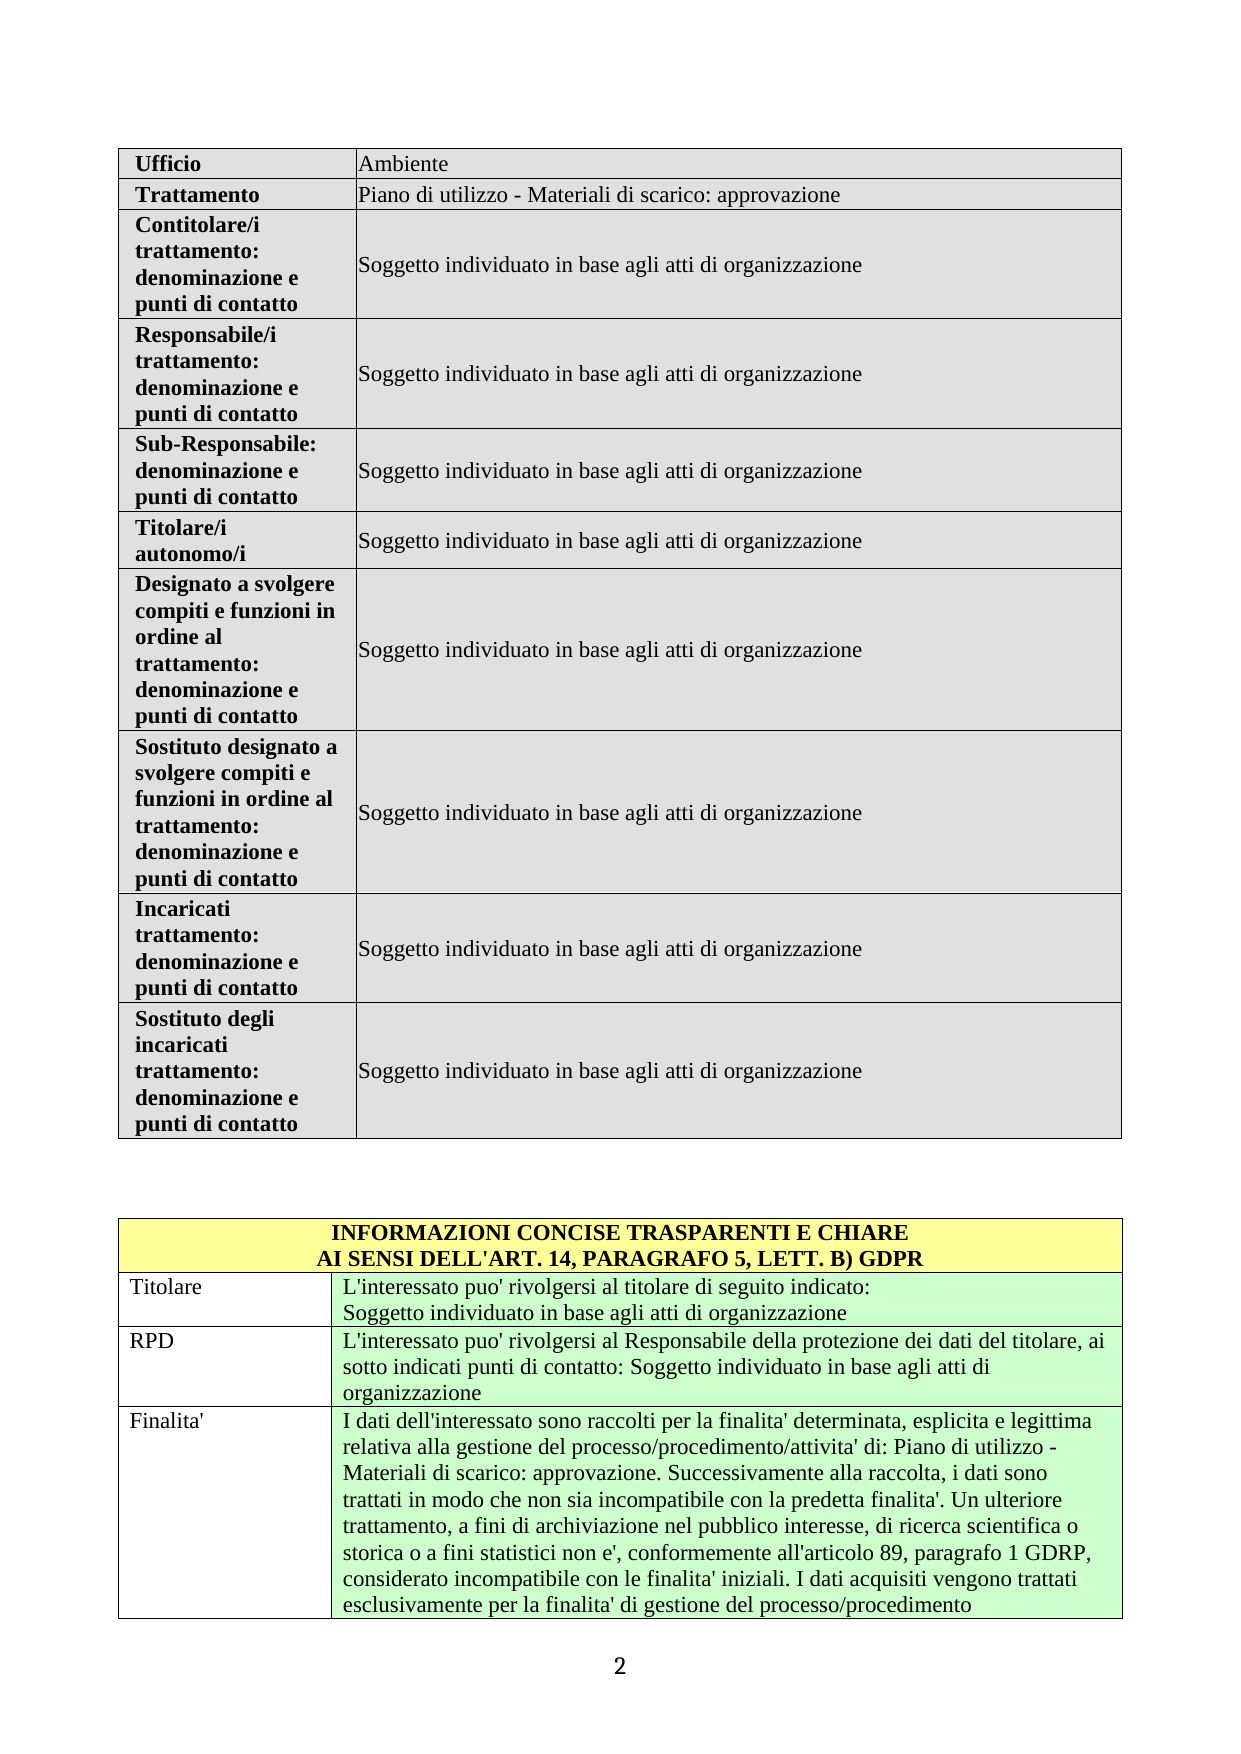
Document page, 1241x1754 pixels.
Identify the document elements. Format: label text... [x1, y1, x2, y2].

table_cell Soggetto individuato in base agli atti di organizzazione [357, 569, 1121, 730]
table_cell Ambiente [357, 149, 1121, 178]
table_cell RPD [119, 1327, 331, 1406]
table_cell Soggetto individuato in base agli atti di organizzazione [357, 319, 1121, 428]
table_cell Soggetto individuato in base agli atti di organizzazione [357, 1003, 1121, 1138]
table_header INFORMAZIONI CONCISE TRASPARENTI E CHIARE AI SENSI DELL'ART. 14, PARAGRAFO 5, LETT. B) GDPR [119, 1219, 1122, 1272]
table_cell Soggetto individuato in base agli atti di organizzazione [357, 731, 1121, 892]
table_cell Sostituto degli incaricati trattamento: denominazione e punti di contatto [119, 1003, 356, 1138]
table_cell Titolare [119, 1273, 331, 1326]
table_cell Titolare/i autonomo/i [119, 512, 356, 568]
table_cell L'interessato puo' rivolgersi al titolare di seguito indicato: Soggetto individuato in base agli atti di organizzazione [332, 1273, 1122, 1326]
table_cell Ufficio [119, 149, 356, 178]
table_cell Sub-Responsabile: denominazione e punti di contatto [119, 429, 356, 511]
table_cell Contitolare/i trattamento: denominazione e punti di contatto [119, 210, 356, 318]
table_cell Soggetto individuato in base agli atti di organizzazione [357, 894, 1121, 1002]
table_cell Soggetto individuato in base agli atti di organizzazione [357, 512, 1121, 568]
table_cell Incaricati trattamento: denominazione e punti di contatto [119, 894, 356, 1002]
table_cell Designato a svolgere compiti e funzioni in ordine al trattamento: denominazione e punti di contatto [119, 569, 356, 730]
table_cell Sostituto designato a svolgere compiti e funzioni in ordine al trattamento: denominazione e punti di contatto [119, 731, 356, 892]
table_cell L'interessato puo' rivolgersi al Responsabile della protezione dei dati del titolare, ai sotto indicati punti di contatto: Soggetto individuato in base agli atti di organizzazione [332, 1327, 1122, 1406]
table_cell Soggetto individuato in base agli atti di organizzazione [357, 210, 1121, 318]
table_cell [332, 1407, 1122, 1618]
table_cell Finalita' [119, 1407, 331, 1618]
table_cell Responsabile/i trattamento: denominazione e punti di contatto [119, 319, 356, 428]
table_cell Trattamento [119, 179, 356, 209]
table_cell Piano di utilizzo - Materiali di scarico: approvazione [357, 179, 1121, 209]
table_cell Soggetto individuato in base agli atti di organizzazione [357, 429, 1121, 511]
